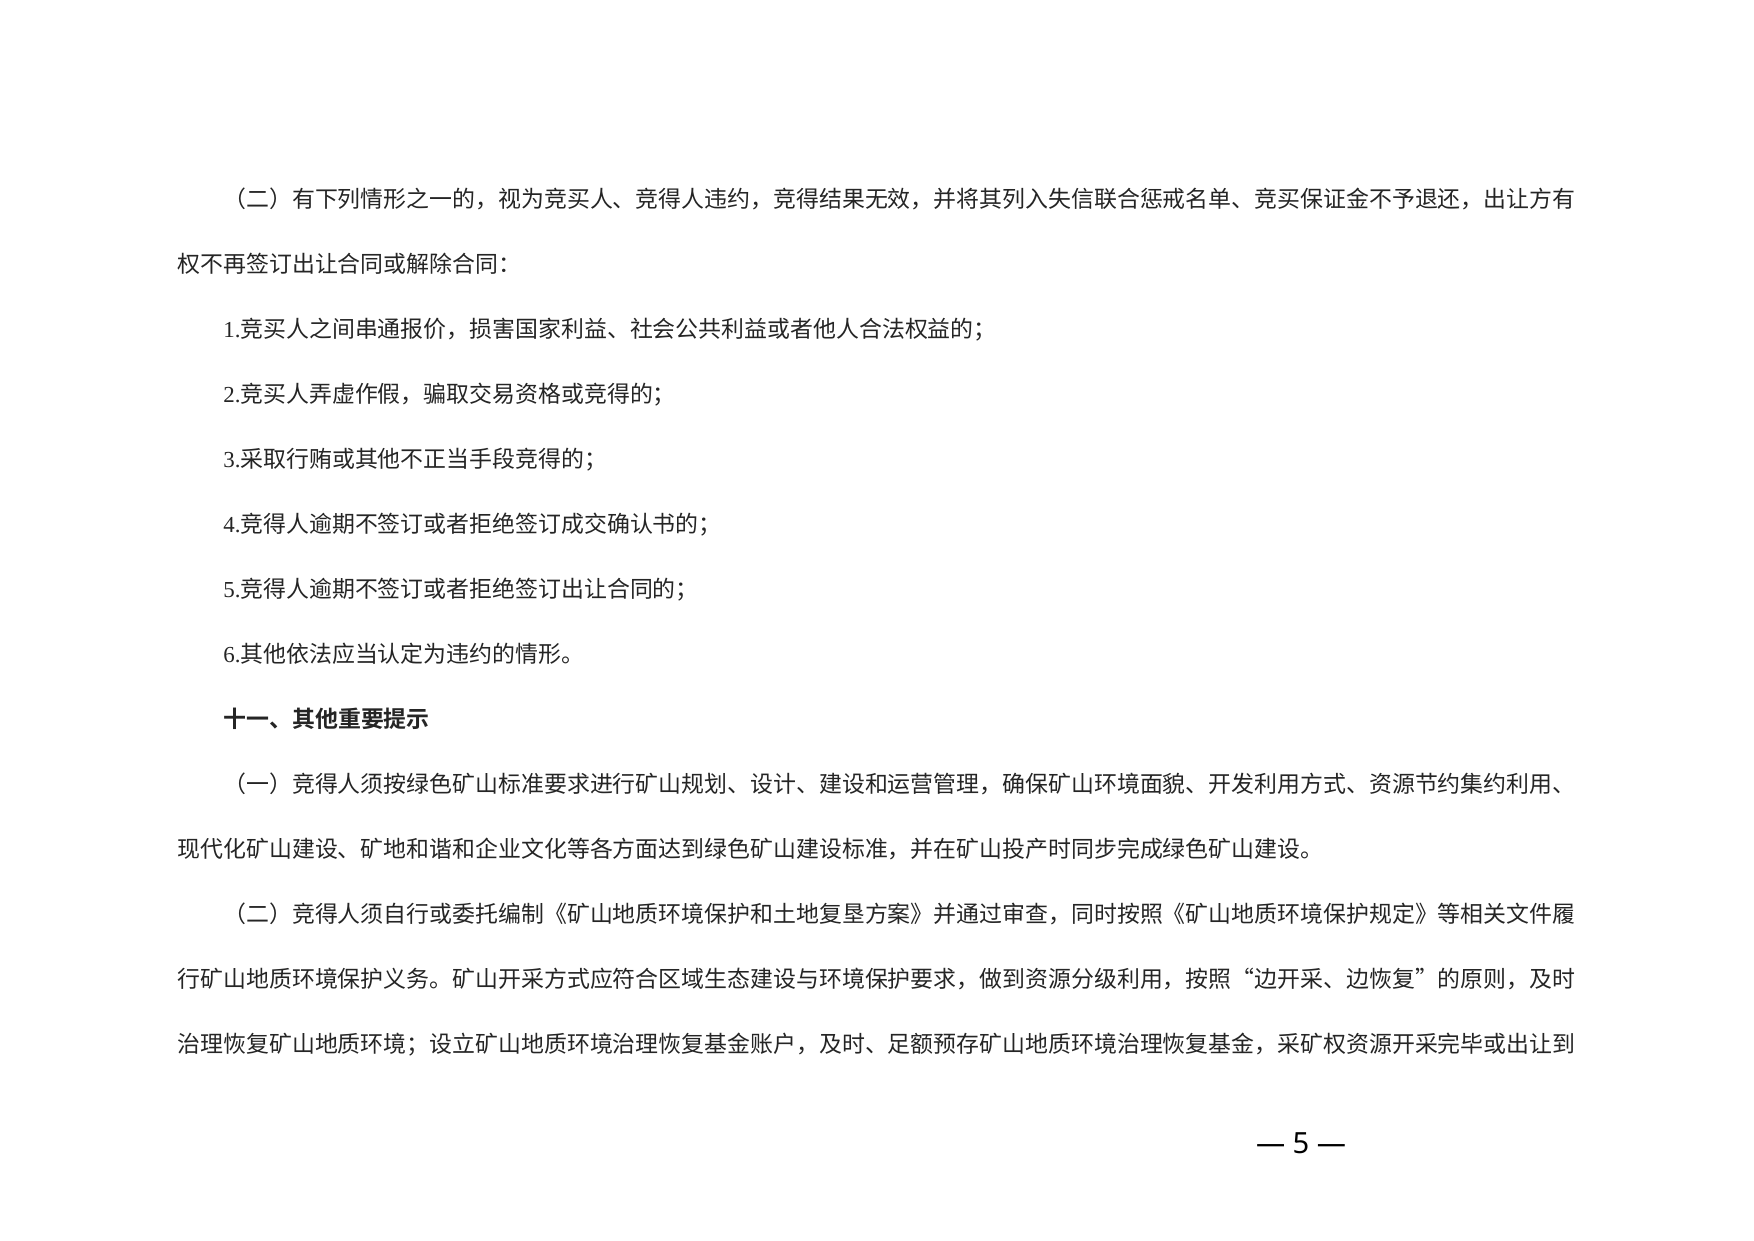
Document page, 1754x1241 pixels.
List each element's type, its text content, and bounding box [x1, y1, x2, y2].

text 4.竞得人逾期不签订或者拒绝签订成交确认书的； [177, 490, 1577, 555]
text （一）竞得人须按绿色矿山标准要求进行矿山规划、设计、建设和运营管理，确保矿山环境面貌、开发利用方式、资源节约集约利用、现代化矿山建设、矿地和谐和企业文化等各方面达到绿色矿山建设标准，并在矿山投产时同步完成绿色矿山建设。 [177, 750, 1577, 880]
text （二）有下列情形之一的，视为竞买人、竞得人违约，竞得结果无效，并将其列入失信联合惩戒名单、竞买保证金不予退还，出让方有权不再签订出让合同或解除合同： [177, 165, 1577, 295]
text 十一、其他重要提示 [177, 685, 1577, 750]
text 2.竞买人弄虚作假，骗取交易资格或竞得的； [177, 360, 1577, 425]
text 6.其他依法应当认定为违约的情形。 [177, 620, 1577, 685]
text 3.采取行贿或其他不正当手段竞得的； [177, 425, 1577, 490]
text 1.竞买人之间串通报价，损害国家利益、社会公共利益或者他人合法权益的； [177, 295, 1577, 360]
text 5.竞得人逾期不签订或者拒绝签订出让合同的； [177, 555, 1577, 620]
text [177, 880, 1577, 1075]
